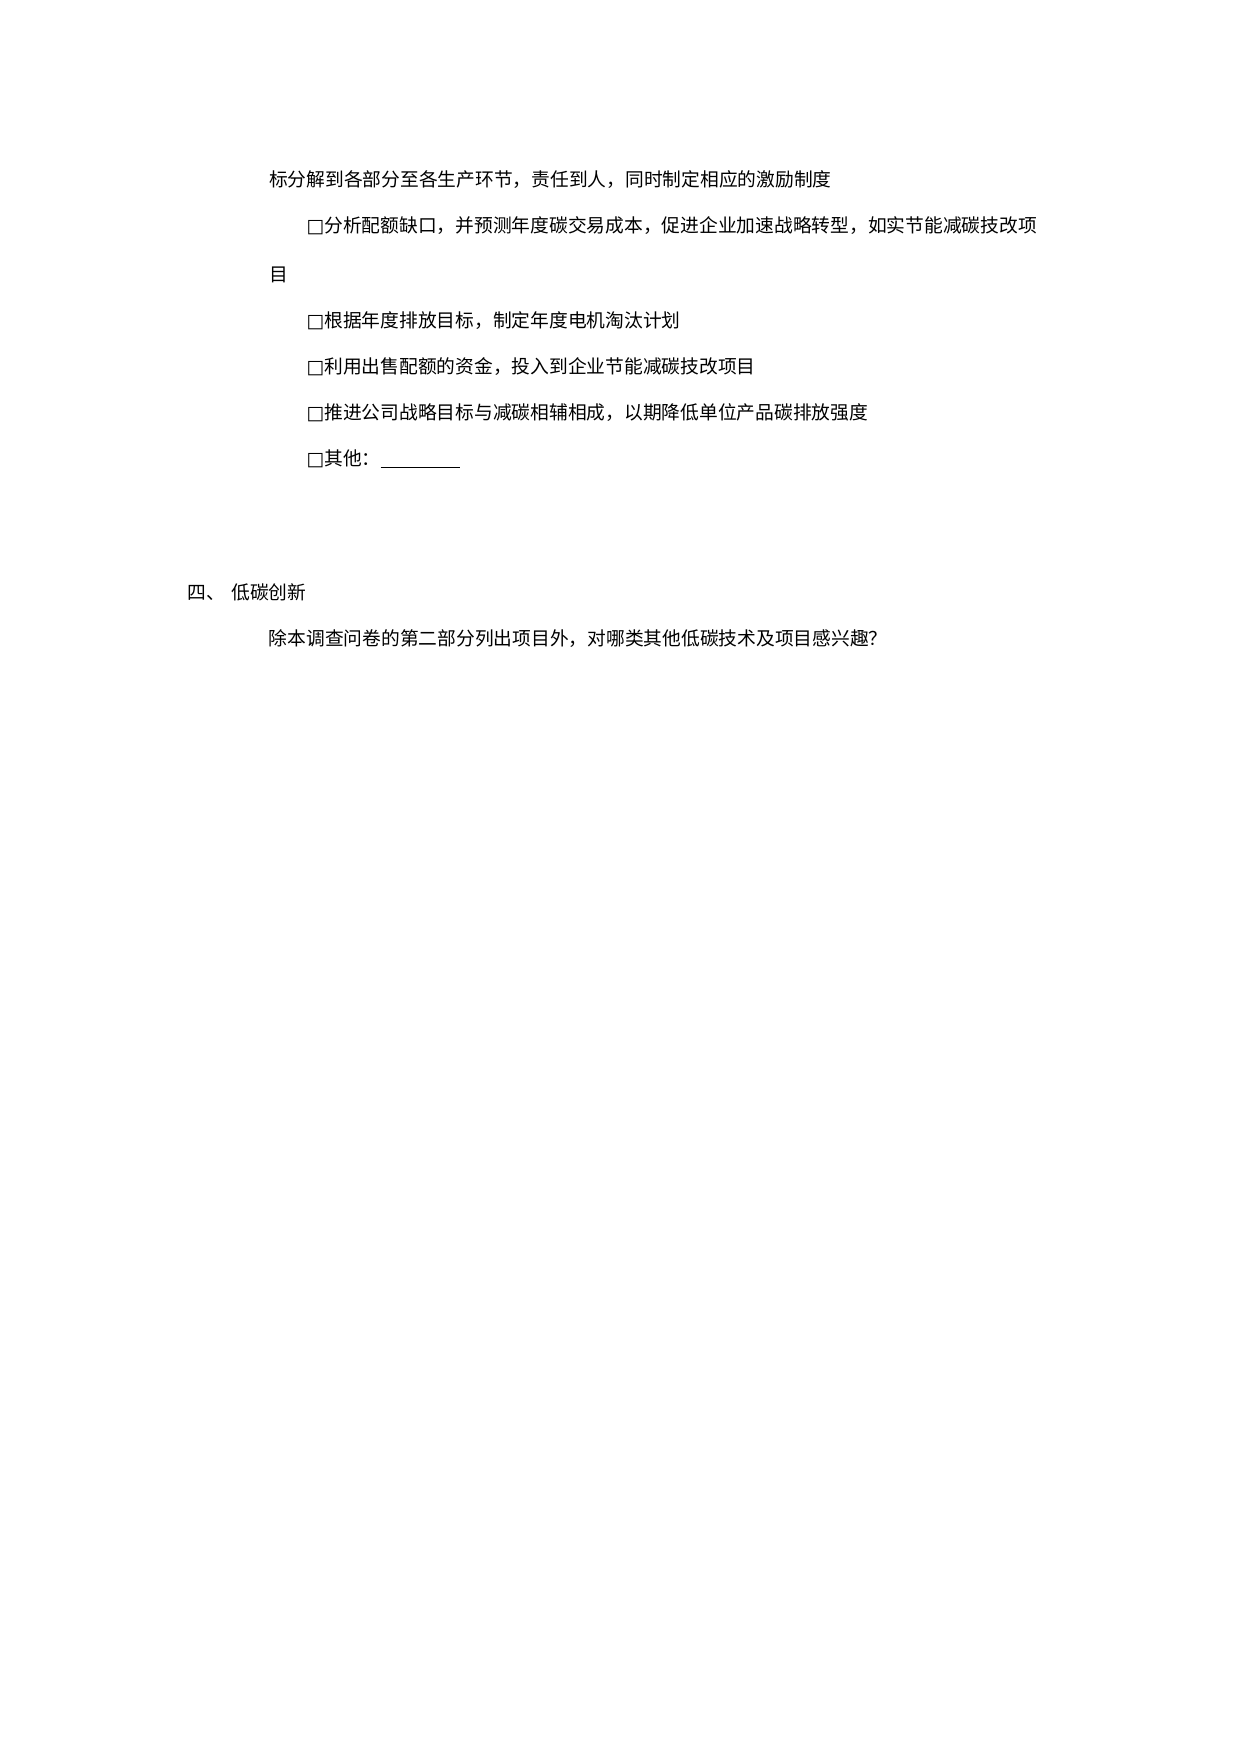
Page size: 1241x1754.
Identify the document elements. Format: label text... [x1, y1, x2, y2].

list □其他： [269, 441, 1053, 473]
list □分析配额缺口，并预测年度碳交易成本，促进企业加速战略转型，如实节能减碳技改项目 [269, 208, 1053, 289]
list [269, 162, 1053, 194]
list 除本调查问卷的第二部分列出项目外，对哪类其他低碳技术及项目感兴趣？ [269, 621, 1053, 653]
list □根据年度排放目标，制定年度电机淘汰计划 [269, 303, 1053, 335]
list □推进公司战略目标与减碳相辅相成，以期降低单位产品碳排放强度 [269, 395, 1053, 427]
list □利用出售配额的资金，投入到企业节能减碳技改项目 [269, 349, 1053, 381]
list 低碳创新 [187, 575, 1053, 607]
